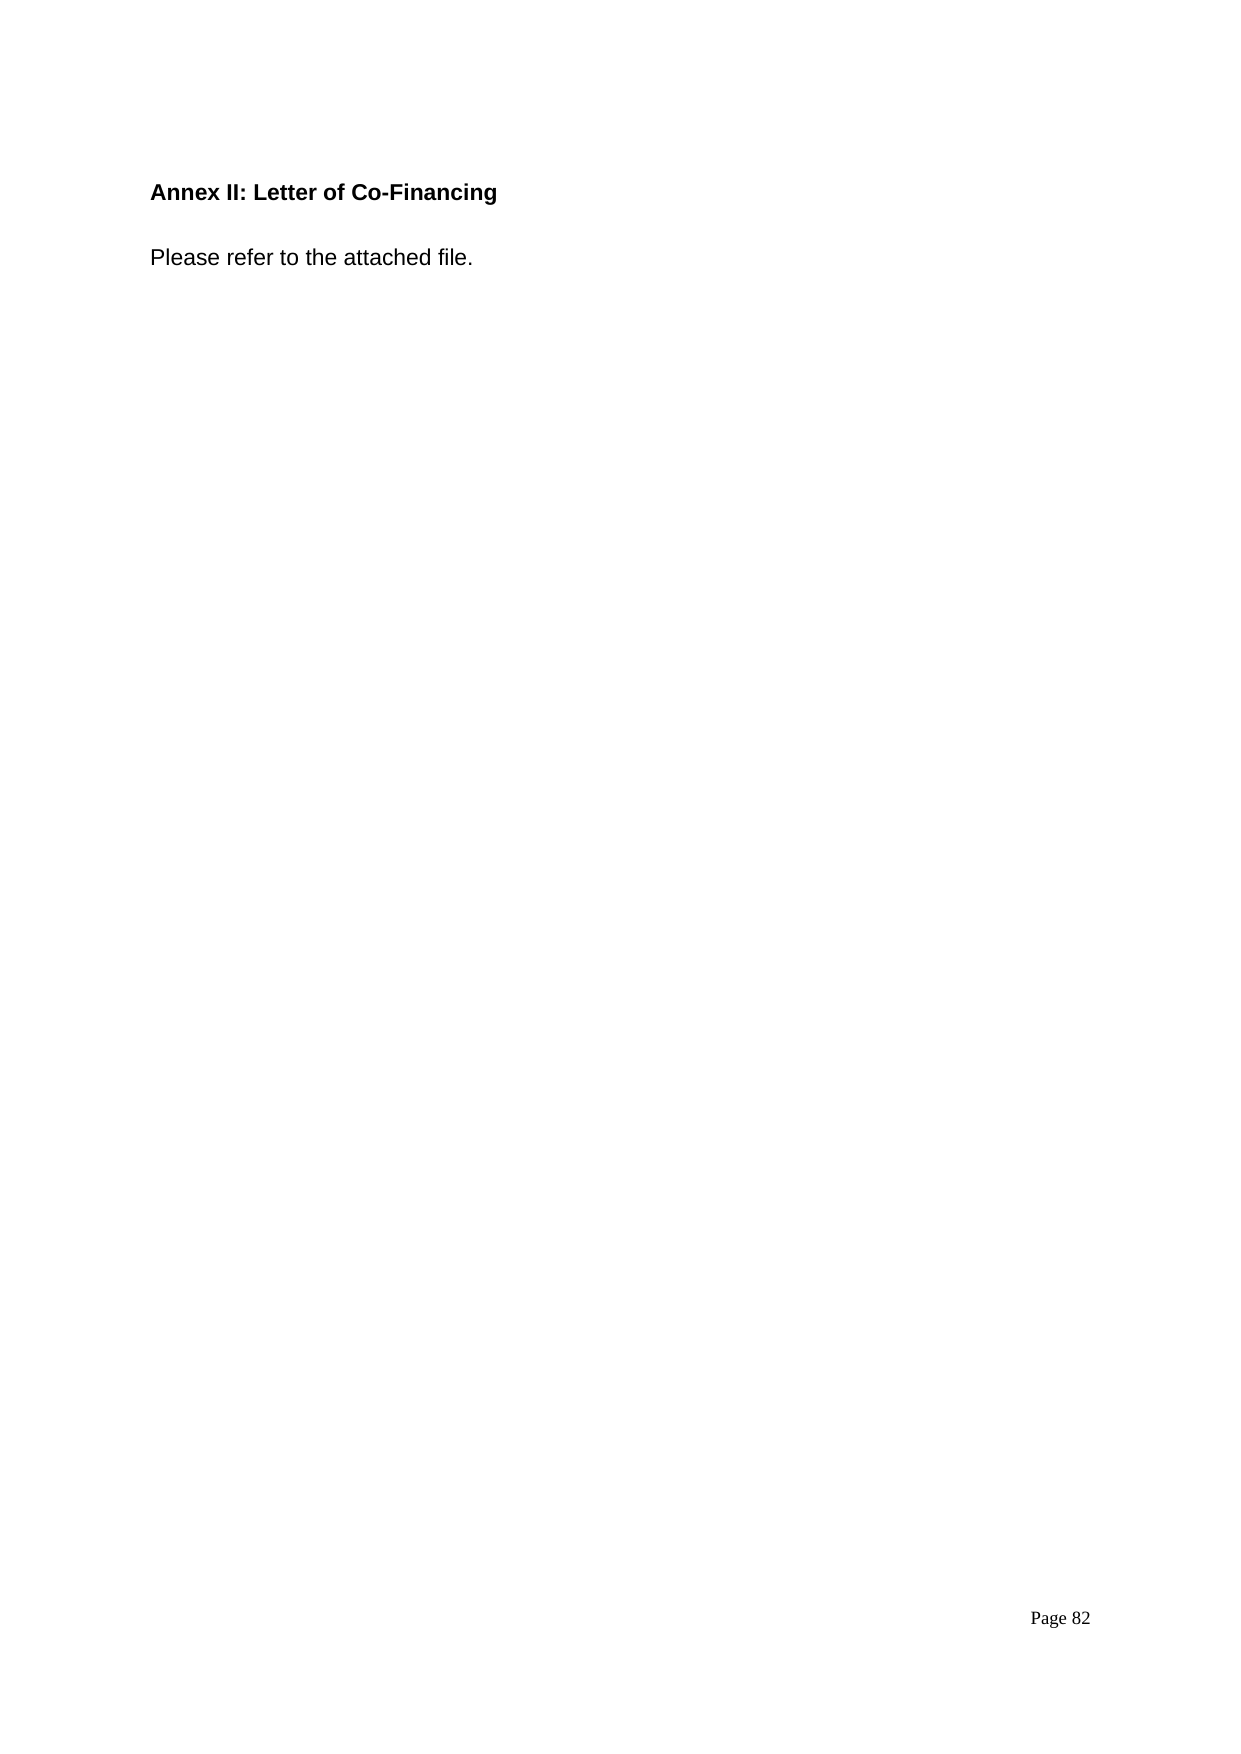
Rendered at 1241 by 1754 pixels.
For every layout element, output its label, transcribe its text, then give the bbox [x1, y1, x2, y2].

text Please refer to the attached file. [150, 241, 1090, 274]
subtitle Annex II: Letter of Co-Financing [150, 176, 1090, 209]
